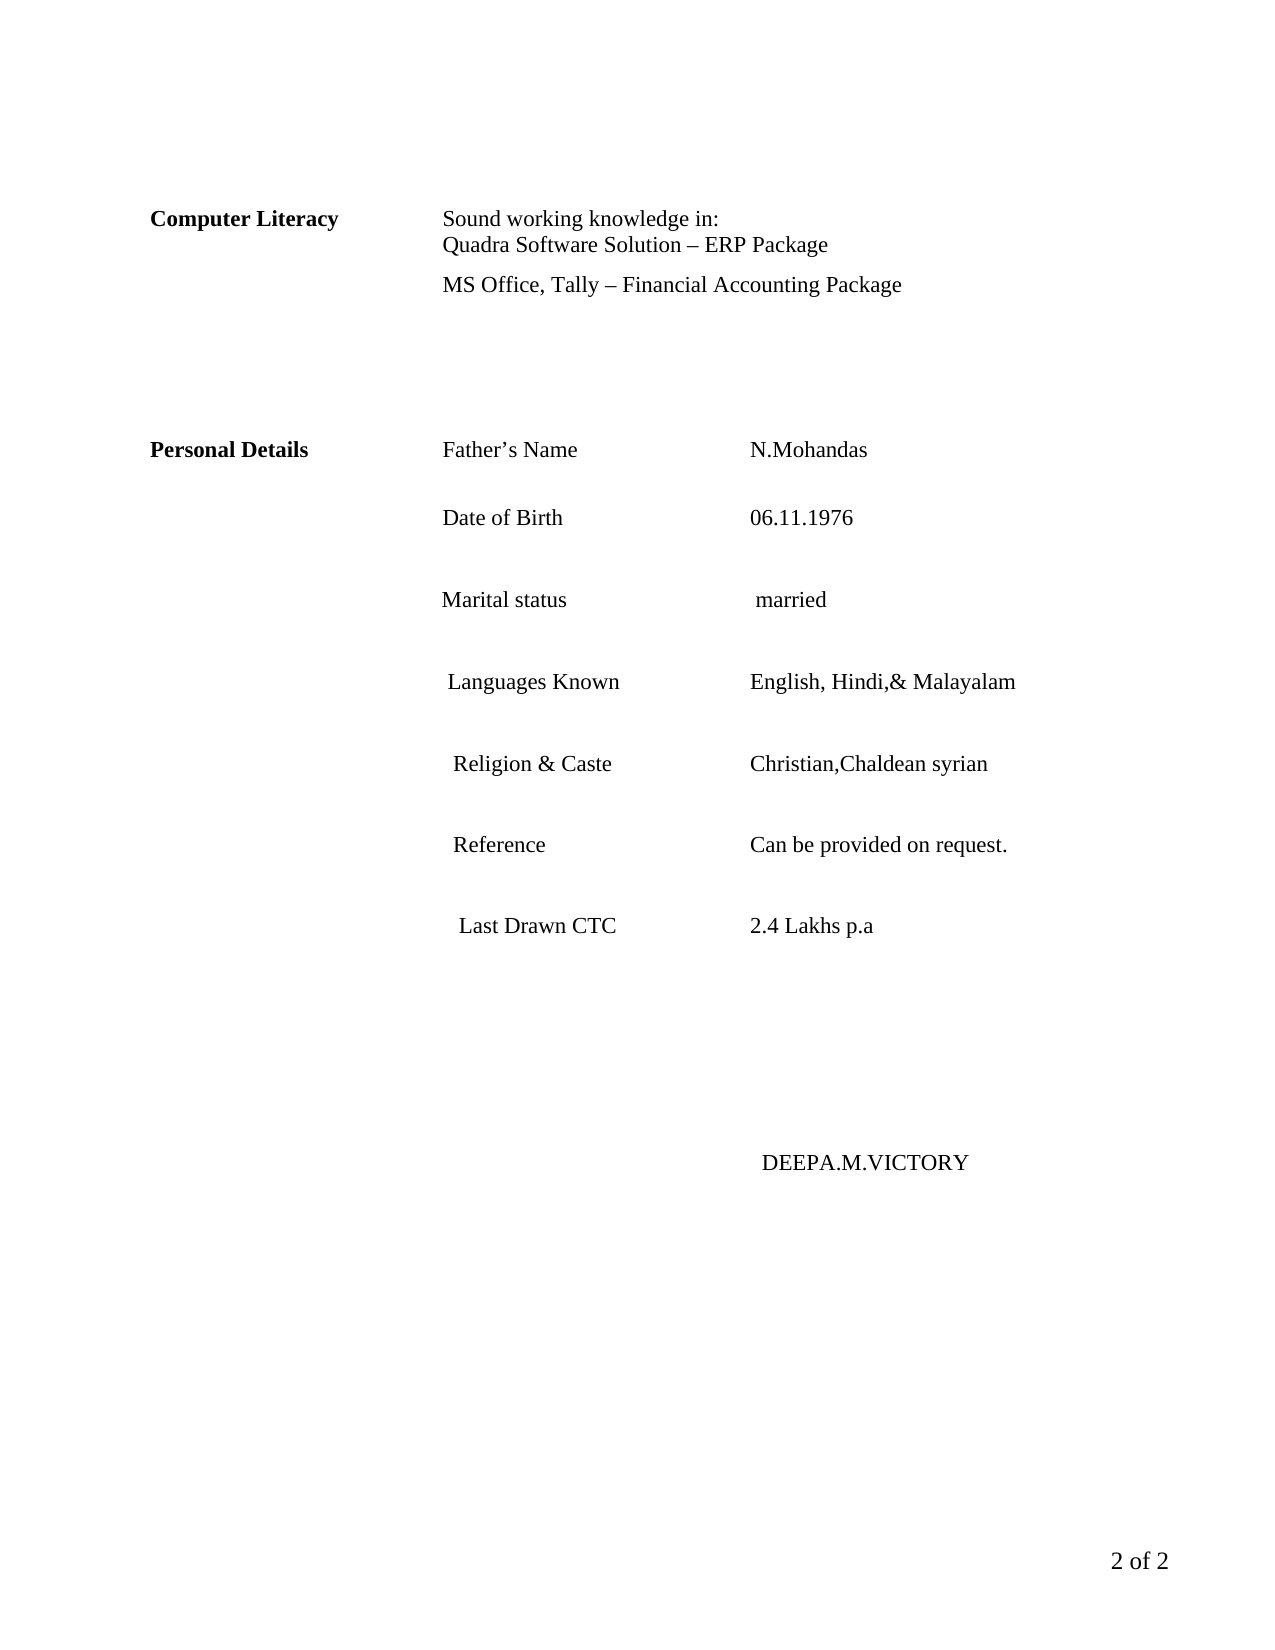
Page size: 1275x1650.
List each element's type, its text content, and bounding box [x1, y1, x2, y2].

text MS Office, Tally – Financial Accounting Package [150, 271, 1169, 297]
text Languages Known English, Hindi,& Malayalam [150, 668, 1169, 694]
text Computer Literacy Sound working knowledge in: [150, 205, 1169, 231]
text Reference Can be provided on request. [150, 831, 1169, 857]
text Personal Details Father’s Name N.Mohandas [150, 436, 1169, 462]
text Marital status married [150, 586, 1169, 612]
text Last Drawn CTC 2.4 Lakhs p.a [150, 912, 1169, 939]
text Date of Birth 06.11.1976 [150, 504, 1169, 531]
text Religion & Caste Christian,Chaldean syrian [150, 749, 1169, 776]
text Quadra Software Solution – ERP Package [150, 231, 1169, 258]
text DEEPA.M.VICTORY [150, 1149, 1169, 1176]
